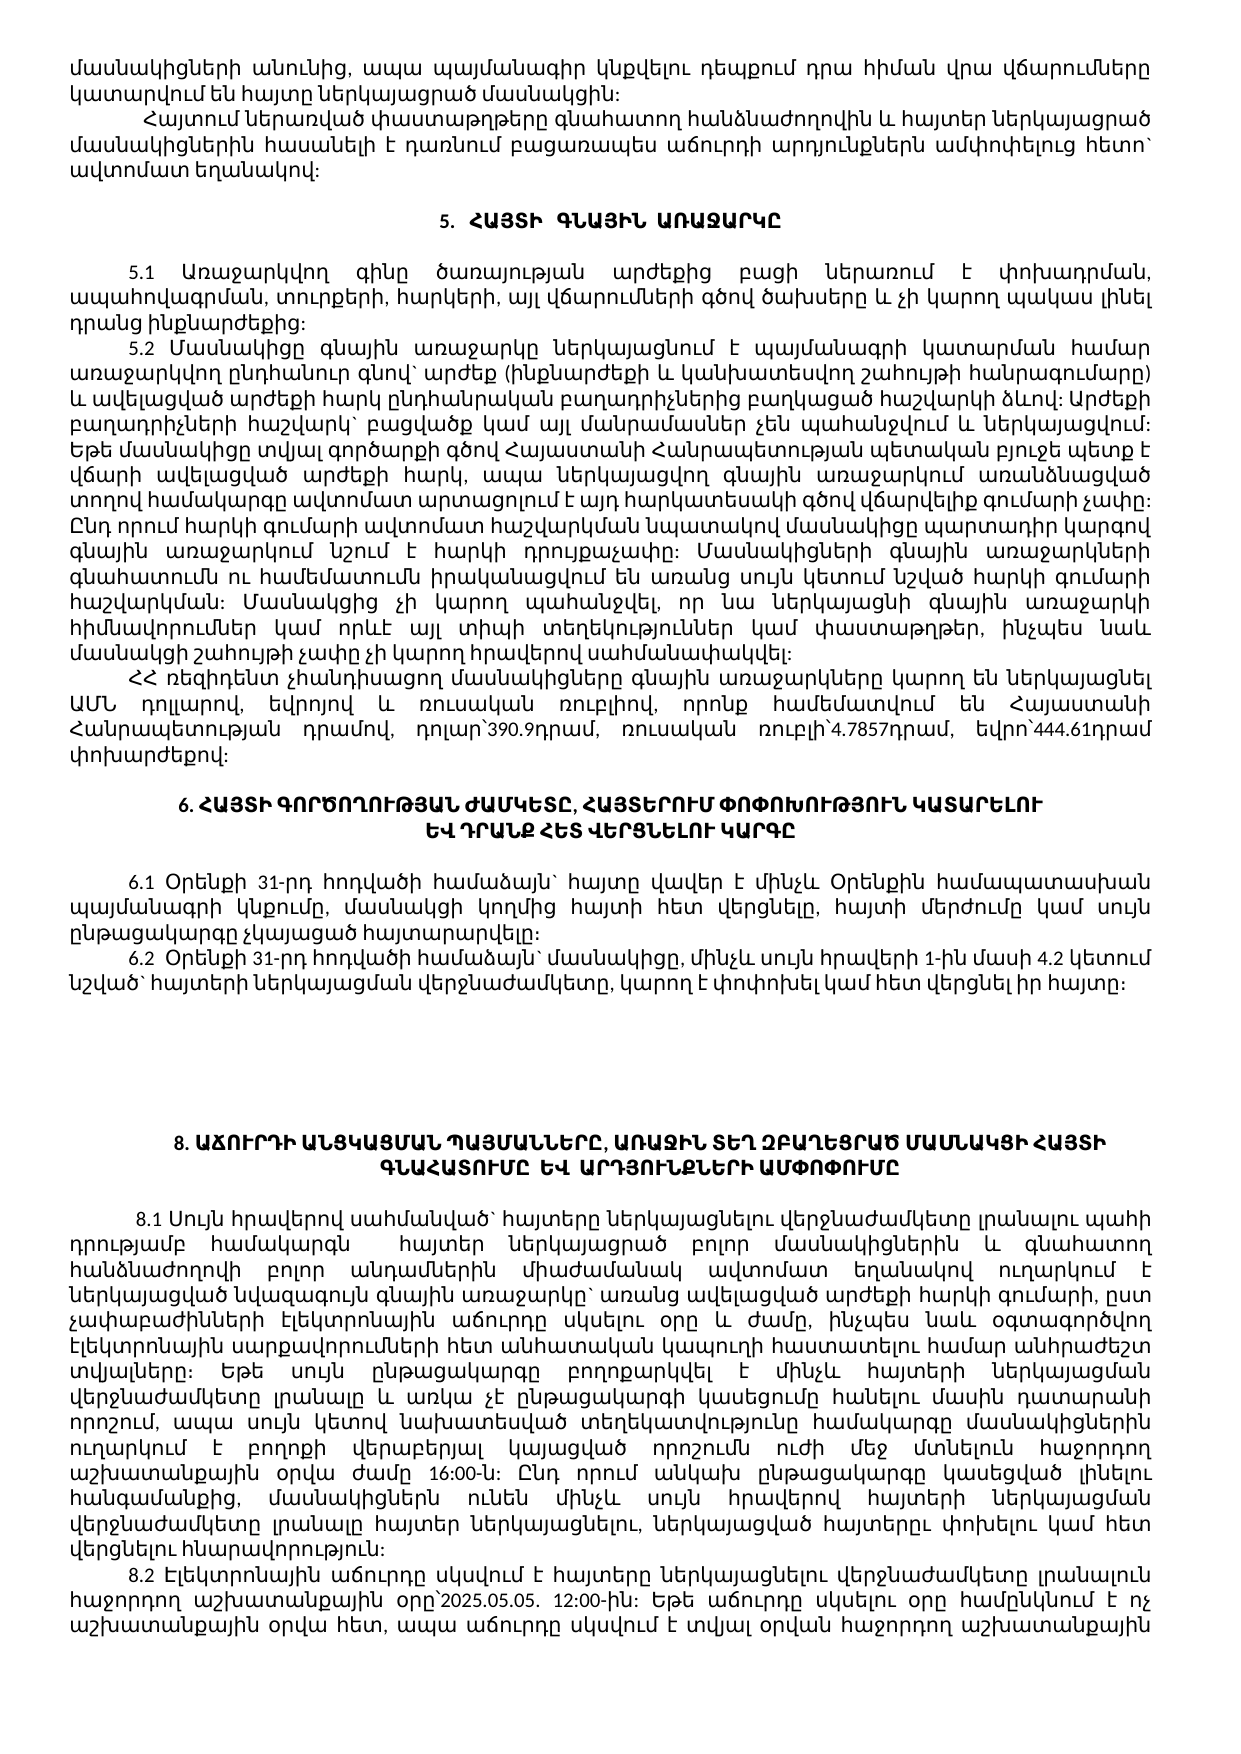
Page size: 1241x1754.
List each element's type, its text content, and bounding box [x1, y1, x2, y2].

text ԵՎ ԴՐԱՆՔ ՀԵՏ ՎԵՐՑՆԵԼՈՒ ԿԱՐԳԸ [69, 818, 1152, 843]
text 5.2 Մասնակիցը գնային առաջարկը ներկայացնում է պայմանագրի կատարման համար առաջարկվող ընդհանուր գնով` արժեք (ինքնարժեքի և կանխատեսվող շահույթի հանրագումարը) և ավելացված արժեքի հարկ ընդհանրական բաղադրիչներից բաղկացած հաշվարկի ձևով: Արժեքի բաղադրիչների հաշվարկ` բացվածք կամ այլ մանրամասներ չեն պահանջվում և ներկայացվում: Եթե մասնակիցը տվյալ գործարքի գծով Հայաստանի Հանրապետության պետական բյուջե պետք է վճարի ավելացված արժեքի հարկ, ապա ներկայացվող գնային առաջարկում առանձնացված տողով համակարգը ավտոմատ արտացոլում է այդ հարկատեսակի գծով վճարվելիք գումարի չափը: Ընդ որում հարկի գումարի ավտոմատ հաշվարկման նպատակով մասնակիցը պարտադիր կարգով գնային առաջարկում նշում է հարկի դրույքաչափը: Մասնակիցների գնային առաջարկների գնահատումն ու համեմատումն իրականացվում են առանց սույն կետում նշված հարկի գումարի հաշվարկման: Մասնակցից չի կարող պահանջվել, որ նա ներկայացնի գնային առաջարկի հիմնավորումներ կամ որևէ այլ տիպի տեղեկություններ կամ փաստաթղթեր, ինչպես նաև մասնակցի շահույթի չափը չի կարող հրավերով սահմանափակվել: [69, 335, 1152, 666]
text Հայտում ներառված փաստաթղթերը գնահատող հանձնաժողովին և հայտեր ներկայացրած մասնակիցներին հասանելի է դառնում բացառապես աճուրդի արդյունքներն ամփոփելուց հետո` ավտոմատ եղանակով: [69, 106, 1152, 183]
text ՀՀ ռեզիդենտ չհանդիսացող մասնակիցները գնային առաջարկները կարող են ներկայացնել ԱՄՆ դոլլարով, եվրոյով և ռուսական ռուբլիով, որոնք համեմատվում են Հայաստանի Հանրապետության դրամով, դոլար՝390.9դրամ, ռուսական ռուբլի՝4.7857դրամ, եվրո՝444.61դրամ փոխարժեքով: [69, 666, 1152, 767]
text 6. ՀԱՅՏԻ ԳՈՐԾՈՂՈՒԹՅԱՆ ԺԱՄԿԵՏԸ, ՀԱՅՏԵՐՈՒՄ ՓՈՓՈԽՈՒԹՅՈՒՆ ԿԱՏԱՐԵԼՈՒ [69, 793, 1152, 818]
text 6.2 Օրենքի 31-րդ հոդվածի համաձայն` մասնակիցը, մինչև սույն հրավերի 1-ին մասի 4.2 կետում նշված` հայտերի ներկայացման վերջնաժամկետը, կարող է փոփոխել կամ հետ վերցնել իր հայտը։ [69, 945, 1152, 996]
text 6.1 Օրենքի 31-րդ հոդվածի համաձայն` հայտը վավեր է մինչև Օրենքին համապատասխան պայմանագրի կնքումը, մասնակցի կողմից հայտի հետ վերցնելը, հայտի մերժումը կամ սույն ընթացակարգը չկայացած հայտարարվելը։ [69, 869, 1152, 945]
text 5. ՀԱՅՏԻ ԳՆԱՅԻՆ ԱՌԱՋԱՐԿԸ [69, 208, 1152, 233]
text 8. ԱՃՈՒՐԴԻ ԱՆՑԿԱՑՄԱՆ ՊԱՅՄԱՆՆԵՐԸ, ԱՌԱՋԻՆ ՏԵՂ ԶԲԱՂԵՑՐԱԾ ՄԱՍՆԱԿՑԻ ՀԱՅՏԻ [69, 1130, 1152, 1155]
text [69, 1562, 1152, 1638]
text ԳՆԱՀԱՏՈՒՄԸ ԵՎ ԱՐԴՅՈՒՆՔՆԵՐԻ ԱՄՓՈՓՈՒՄԸ [69, 1155, 1152, 1181]
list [69, 56, 1152, 106]
text 5.1 Առաջարկվող գինը ծառայության արժեքից բացի ներառում է փոխադրման, ապահովագրման, տուրքերի, հարկերի, այլ վճարումների գծով ծախսերը և չի կարող պակաս լինել դրանց ինքնարժեքից: [69, 259, 1152, 335]
text 8.1 Սույն հրավերով սահմանված` հայտերը ներկայացնելու վերջնաժամկետը լրանալու պահի դրությամբ համակարգն հայտեր ներկայացրած բոլոր մասնակիցներին և գնահատող հանձնաժողովի բոլոր անդամներին միաժամանակ ավտոմատ եղանակով ուղարկում է ներկայացված նվազագույն գնային առաջարկը` առանց ավելացված արժեքի հարկի գումարի, ըստ չափաբաժինների էլեկտրոնային աճուրդը սկսելու օրը և ժամը, ինչպես նաև օգտագործվող էլեկտրոնային սարքավորումների հետ անհատական կապուղի հաստատելու համար անհրաժեշտ տվյալները։ Եթե սույն ընթացակարգը բողոքարկվել է մինչև հայտերի ներկայացման վերջնաժամկետը լրանալը և առկա չէ ընթացակարգի կասեցումը հանելու մասին դատարանի որոշում, ապա սույն կետով նախատեսված տեղեկատվությունը համակարգը մասնակիցներին ուղարկում է բողոքի վերաբերյալ կայացված որոշումն ուժի մեջ մտնելուն հաջորդող աշխատանքային օրվա ժամը 16:00-ն: Ընդ որում անկախ ընթացակարգը կասեցված լինելու հանգամանքից, մասնակիցներն ունեն մինչև սույն հրավերով հայտերի ներկայացման վերջնաժամկետը լրանալը հայտեր ներկայացնելու, ներկայացված հայտերըւ փոխելու կամ հետ վերցնելու հնարավորություն: [69, 1206, 1152, 1562]
